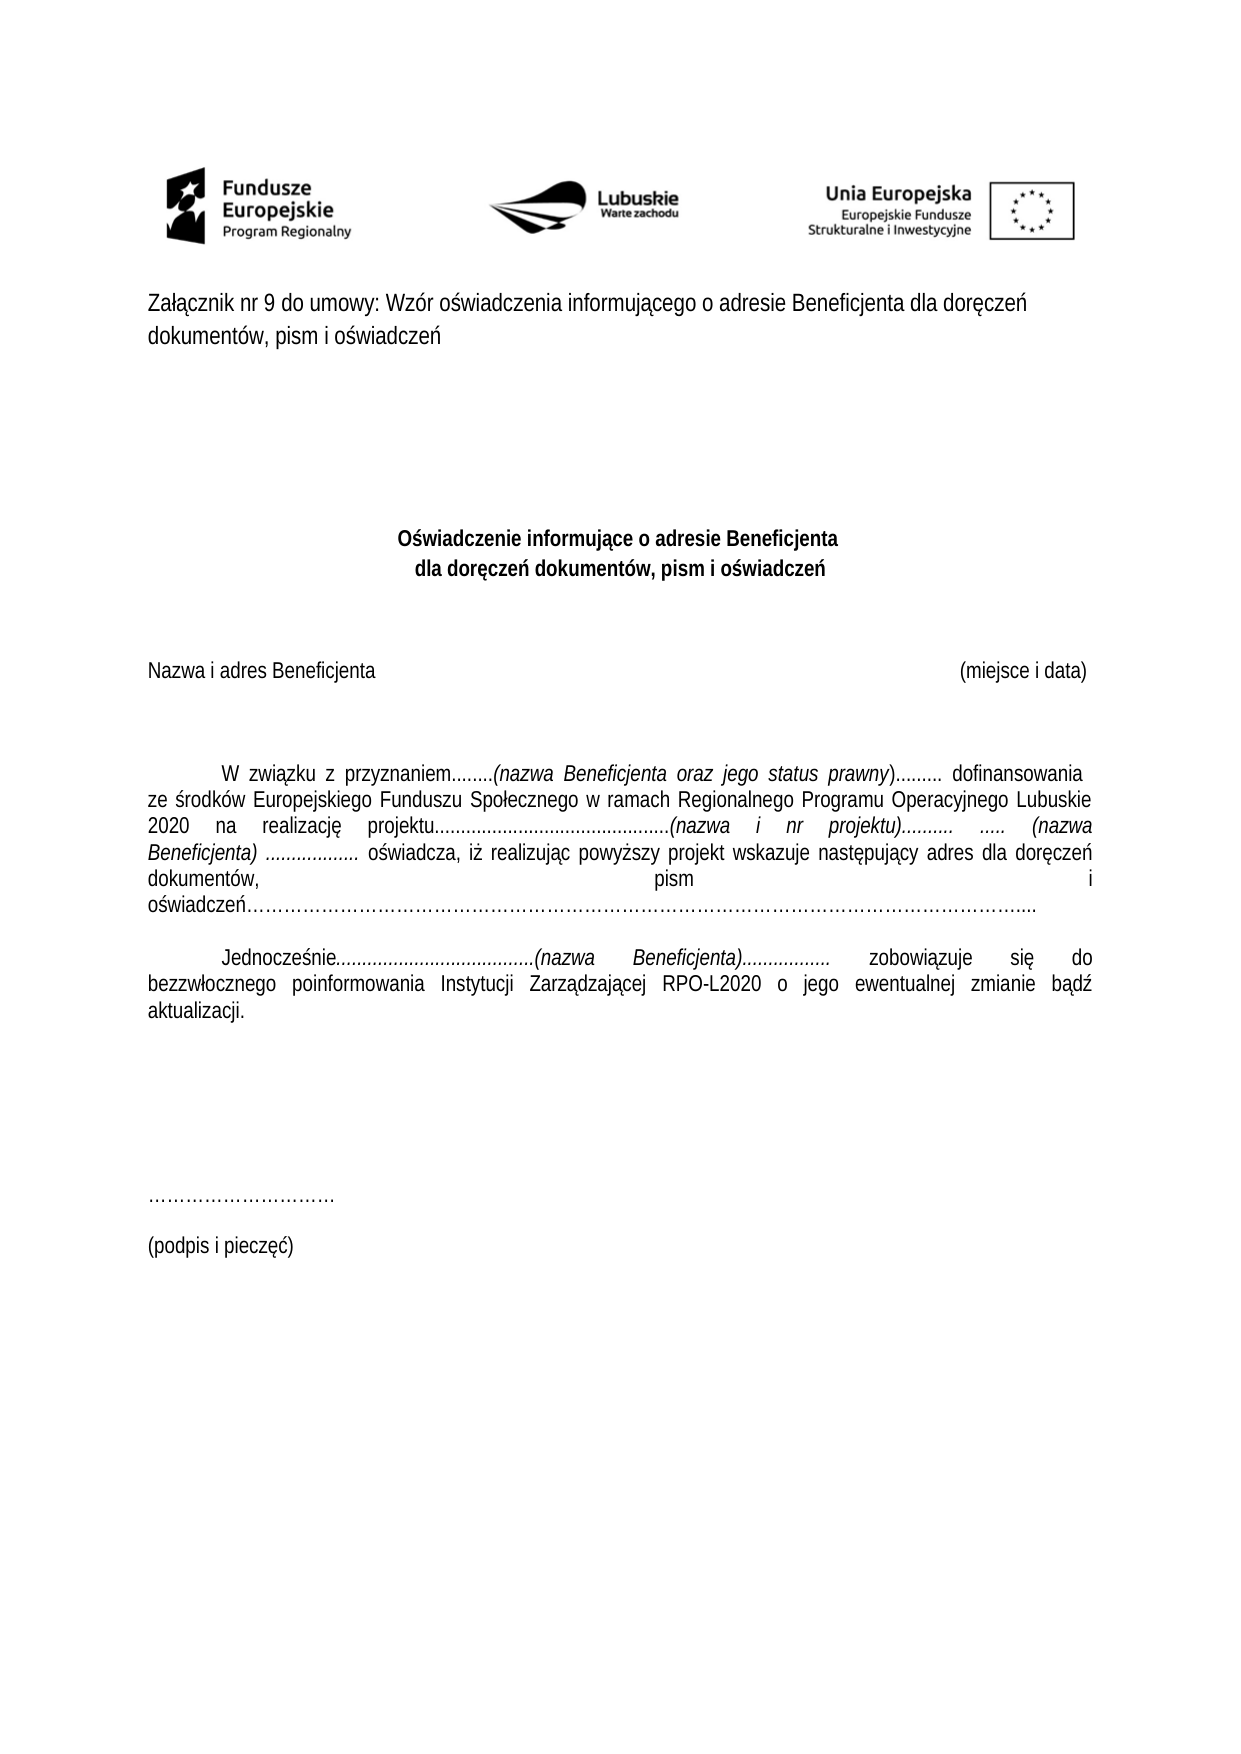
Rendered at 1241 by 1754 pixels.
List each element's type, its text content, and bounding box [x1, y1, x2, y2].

text (podpis i pieczęć) [148, 1232, 1093, 1259]
picture [147, 147, 1093, 264]
text Jednocześnie......................................(nazwa Beneficjenta)................. zobowiązuje się do bezzwłocznego poinformowania Instytucji Zarządzającej RPO-L2020 o jego ewentualnej zmianie bądź aktualizacji. [148, 944, 1093, 1023]
text W związku z przyznaniem........(nazwa Beneficjenta oraz jego status prawny)......... dofinansowania ze środków Europejskiego Funduszu Społecznego w ramach Regionalnego Programu Operacyjnego Lubuskie 2020 na realizację projektu.............................................(nazwa i nr projektu).......... ..... (nazwa Beneficjenta) .................. oświadcza, iż realizując powyższy projekt wskazuje następujący adres dla doręczeń dokumentów, pism i oświadczeń…………………………………………………………………………………………………………….... [148, 759, 1093, 918]
text Załącznik nr 9 do umowy: Wzór oświadczenia informującego o adresie Beneficjenta dla doręczeń dokumentów, pism i oświadczeń [148, 288, 1093, 350]
text Nazwa i adres Beneficjenta (miejsce i data) [148, 657, 1093, 684]
text Oświadczenie informujące o adresie Beneficjenta dla doręczeń dokumentów, pism i oświadczeń [148, 525, 1093, 582]
text ………………………… [148, 1181, 1093, 1208]
